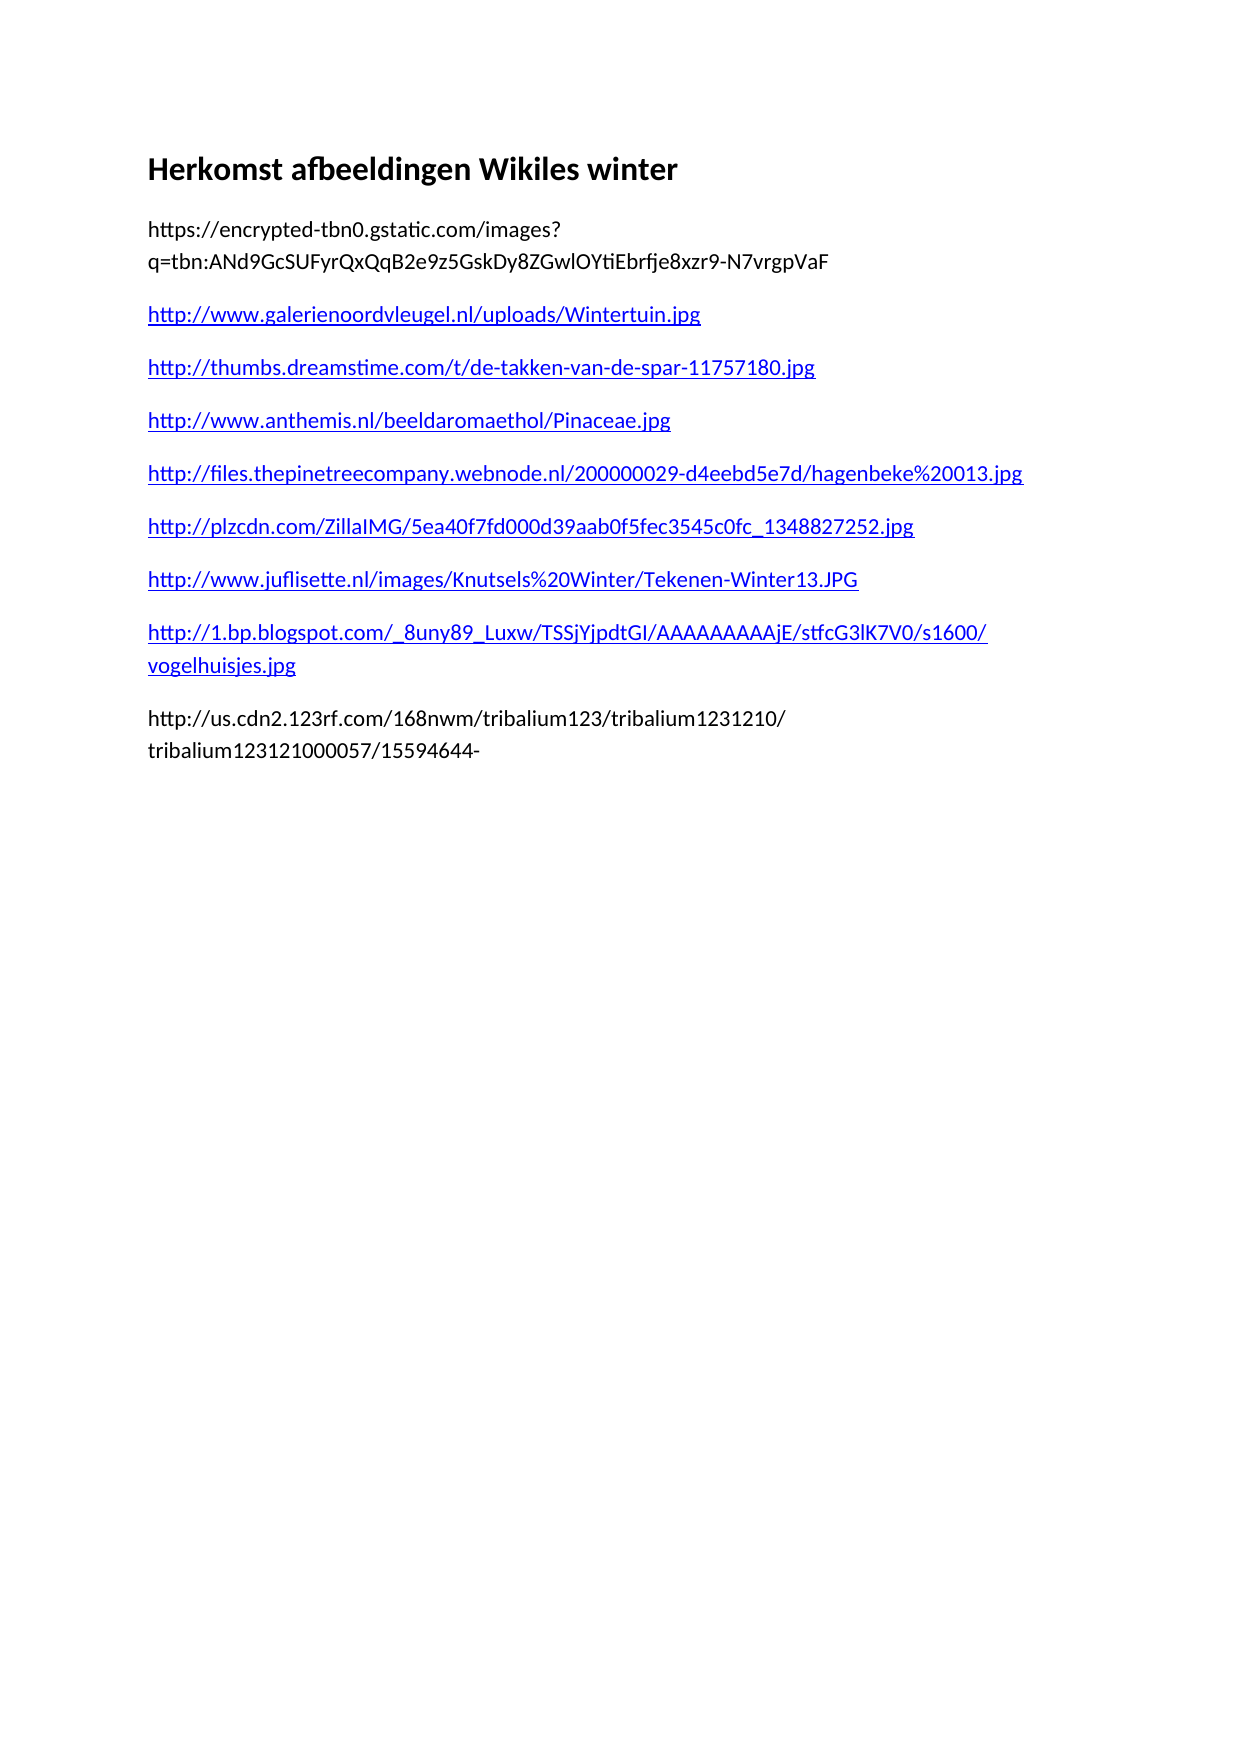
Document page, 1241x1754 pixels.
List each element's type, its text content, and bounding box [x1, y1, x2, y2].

text http://1.bp.blogspot.com/_8uny89_Luxw/TSSjYjpdtGI/AAAAAAAAAjE/stfcG3lK7V0/s1600/vogelhuisjes.jpg [148, 618, 1093, 679]
text https://encrypted-tbn0.gstatic.com/images?q=tbn:ANd9GcSUFyrQxQqB2e9z5GskDy8ZGwlOYtiEbrfje8xzr9-N7vrgpVaF [148, 215, 1093, 275]
text http://plzcdn.com/ZillaIMG/5ea40f7fd000d39aab0f5fec3545c0fc_1348827252.jpg [148, 512, 1093, 541]
text http://thumbs.dreamstime.com/t/de-takken-van-de-spar-11757180.jpg [148, 353, 1093, 381]
text http://www.juflisette.nl/images/Knutsels%20Winter/Tekenen-Winter13.JPG [148, 566, 1093, 593]
text http://us.cdn2.123rf.com/168nwm/tribalium123/tribalium1231210/tribalium123121000057/15594644- [148, 704, 1093, 764]
text Herkomst afbeeldingen Wikiles winter [148, 148, 1093, 188]
text http://files.thepinetreecompany.webnode.nl/200000029-d4eebd5e7d/hagenbeke%20013.jpg [148, 459, 1093, 487]
text http://www.anthemis.nl/beeldaromaethol/Pinaceae.jpg [148, 406, 1093, 434]
text http://www.galerienoordvleugel.nl/uploads/Wintertuin.jpg [148, 300, 1093, 328]
